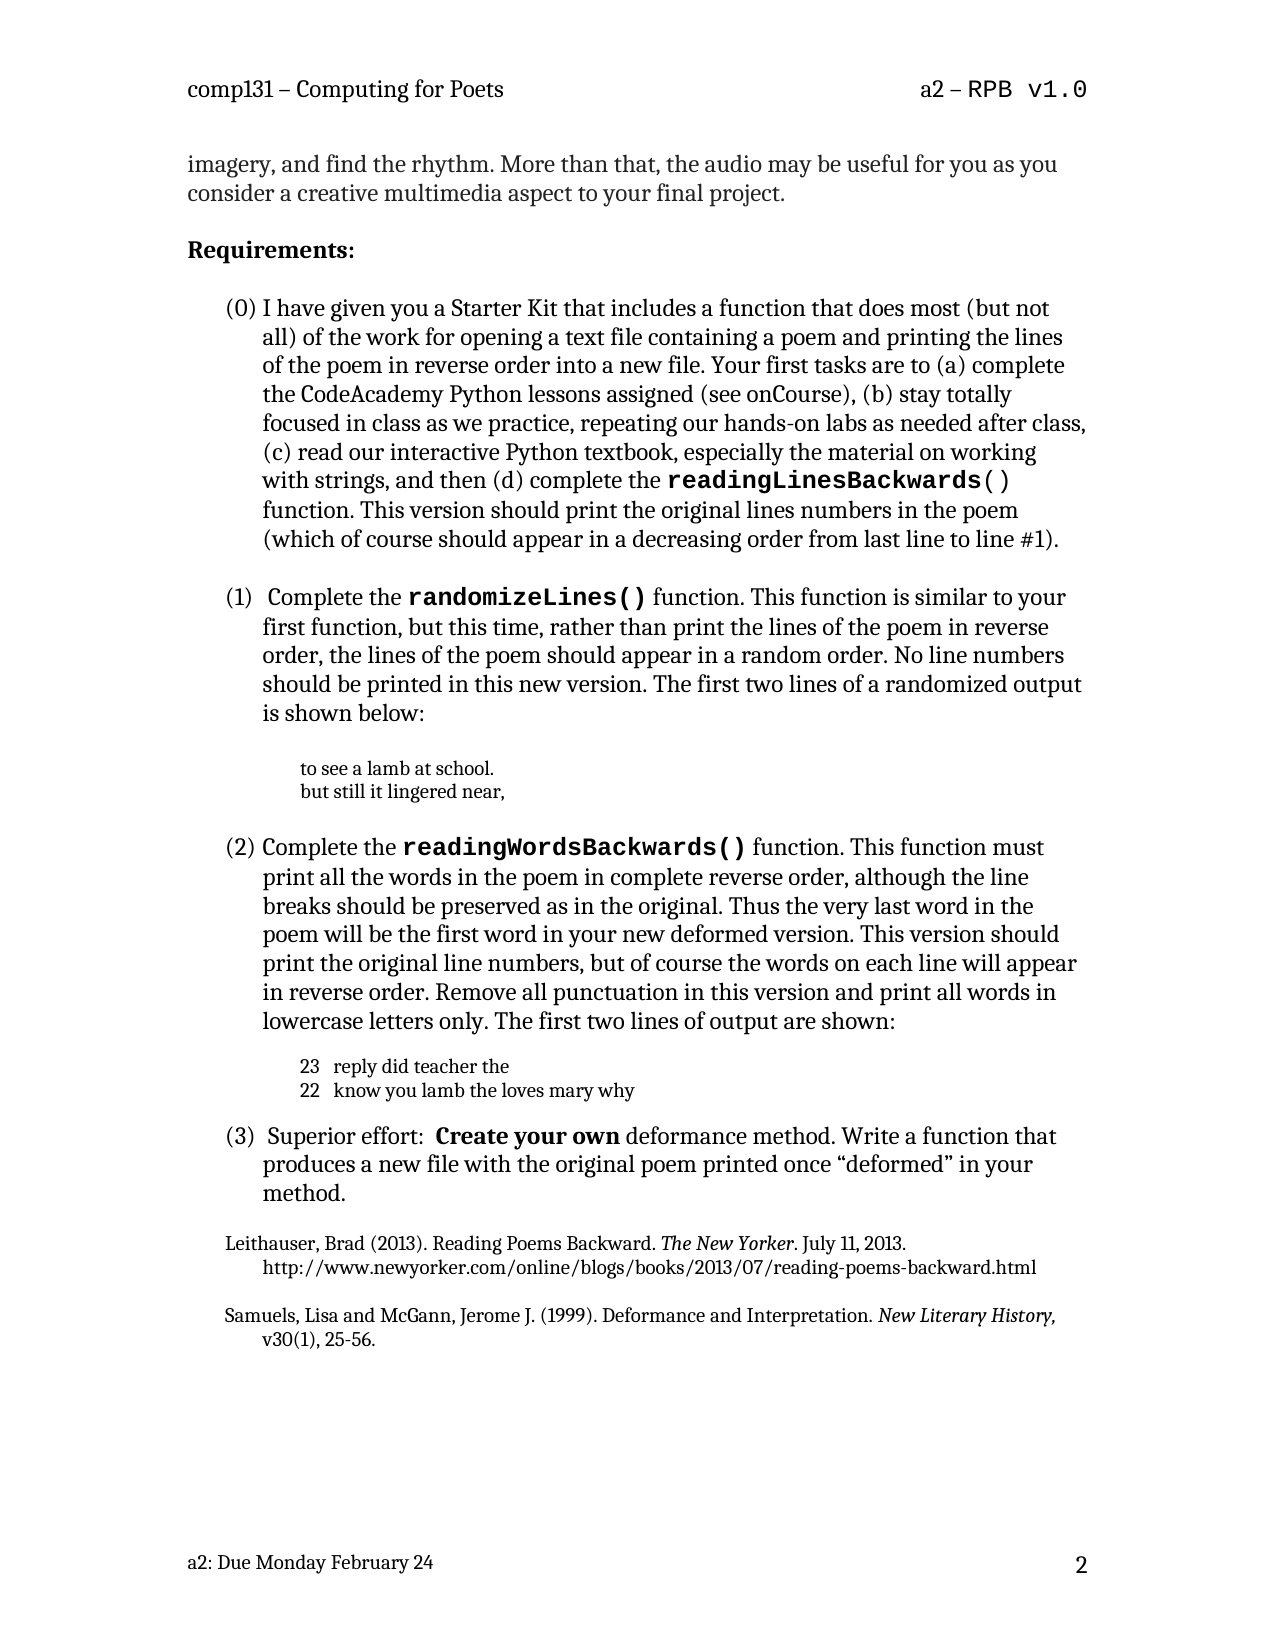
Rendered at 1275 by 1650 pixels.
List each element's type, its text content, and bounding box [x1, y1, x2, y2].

list Complete the randomizeLines() function. This function is similar to your first function, but this time, rather than print the lines of the poem in reverse order, the lines of the poem should appear in a random order. No line numbers should be printed in this new version. The first two lines of a randomized output is shown below: [225, 582, 1087, 727]
list Complete the readingWordsBackwards() function. This function must print all the words in the poem in complete reverse order, although the line breaks should be preserved as in the original. Thus the very last word in the poem will be the first word in your new deformed version. This version should print the original line numbers, but of course the words on each line will appear in reverse order. Remove all punctuation in this version and print all words in lowercase letters only. The first two lines of output are shown: [225, 833, 1087, 1035]
text but still it lingered near, [300, 780, 1087, 804]
text to see a lamb at school. [300, 756, 1087, 780]
text Leithauser, Brad (2013). Reading Poems Backward. The New Yorker. July 11, 2013. [225, 1232, 1087, 1256]
list 23 reply did teacher the [300, 1054, 1087, 1078]
list 22 know you lamb the loves mary why [300, 1078, 1087, 1102]
list Superior effort: Create your own deformance method. Write a function that produces a new file with the original poem printed once “deformed” in your method. [225, 1122, 1087, 1208]
list I have given you a Starter Kit that includes a function that does most (but not all) of the work for opening a text file containing a poem and printing the lines of the poem in reverse order into a new file. Your first tasks are to (a) complete the CodeAcademy Python lessons assigned (see onCourse), (b) stay totally focused in class as we practice, repeating our hands-on labs as needed after class, (c) read our interactive Python textbook, especially the material on working with strings, and then (d) complete the readingLinesBackwards() function. This version should print the original lines numbers in the poem (which of course should appear in a decreasing order from last line to line #1). [225, 294, 1087, 554]
text Samuels, Lisa and McGann, Jerome J. (1999). Deformance and Interpretation. New Literary History, v30(1), 25-56. [225, 1304, 1087, 1352]
text http://www.newyorker.com/online/blogs/books/2013/07/reading-poems-backward.html [262, 1256, 1087, 1280]
text Requirements: [187, 236, 1087, 265]
